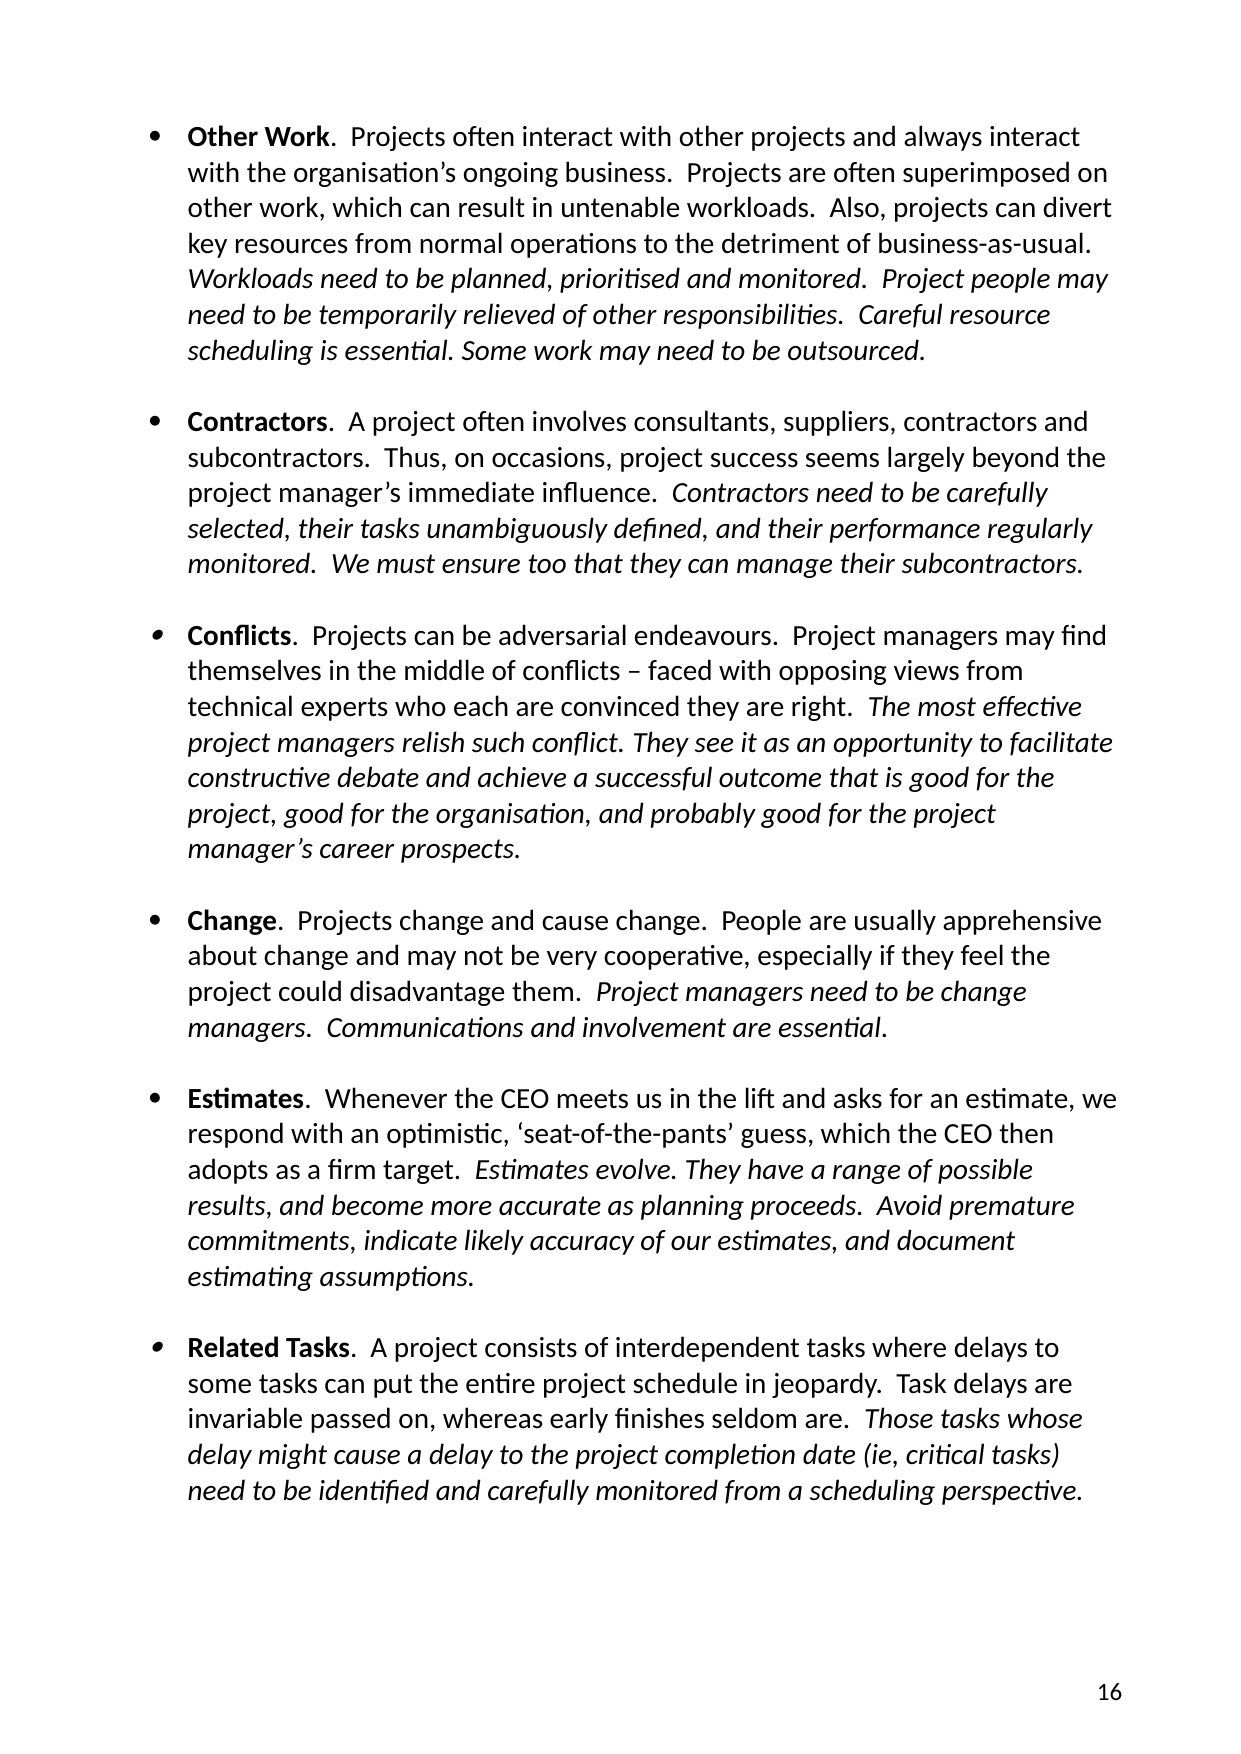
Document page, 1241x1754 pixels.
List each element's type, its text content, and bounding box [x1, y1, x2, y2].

list Conflicts. Projects can be adversarial endeavours. Project managers may find themselves in the middle of conflicts – faced with opposing views from technical experts who each are convinced they are right. The most effective project managers relish such conflict. They see it as an opportunity to facilitate constructive debate and achieve a successful outcome that is good for the project, good for the organisation, and probably good for the project manager’s career prospects. [150, 617, 1122, 866]
list Estimates. Whenever the CEO meets us in the lift and asks for an estimate, we respond with an optimistic, ‘seat-of-the-pants’ guess, which the CEO then adopts as a firm target. Estimates evolve. They have a range of possible results, and become more accurate as planning proceeds. Avoid premature commitments, indicate likely accuracy of our estimates, and document estimating assumptions. [150, 1080, 1122, 1294]
list Related Tasks. A project consists of interdependent tasks where delays to some tasks can put the entire project schedule in jeopardy. Task delays are invariable passed on, whereas early finishes seldom are. Those tasks whose delay might cause a delay to the project completion date (ie, critical tasks) need to be identified and carefully monitored from a scheduling perspective. [150, 1329, 1122, 1507]
list Other Work. Projects often interact with other projects and always interact with the organisation’s ongoing business. Projects are often superimposed on other work, which can result in untenable workloads. Also, projects can divert key resources from normal operations to the detriment of business-as-usual. Workloads need to be planned, prioritised and monitored. Project people may need to be temporarily relieved of other responsibilities. Careful resource scheduling is essential. Some work may need to be outsourced. [150, 118, 1122, 367]
list Change. Projects change and cause change. People are usually apprehensive about change and may not be very cooperative, especially if they feel the project could disadvantage them. Project managers need to be change managers. Communications and involvement are essential. [150, 902, 1122, 1044]
list Contractors. A project often involves consultants, suppliers, contractors and subcontractors. Thus, on occasions, project success seems largely beyond the project manager’s immediate influence. Contractors need to be carefully selected, their tasks unambiguously defined, and their performance regularly monitored. We must ensure too that they can manage their subcontractors. [150, 403, 1122, 581]
